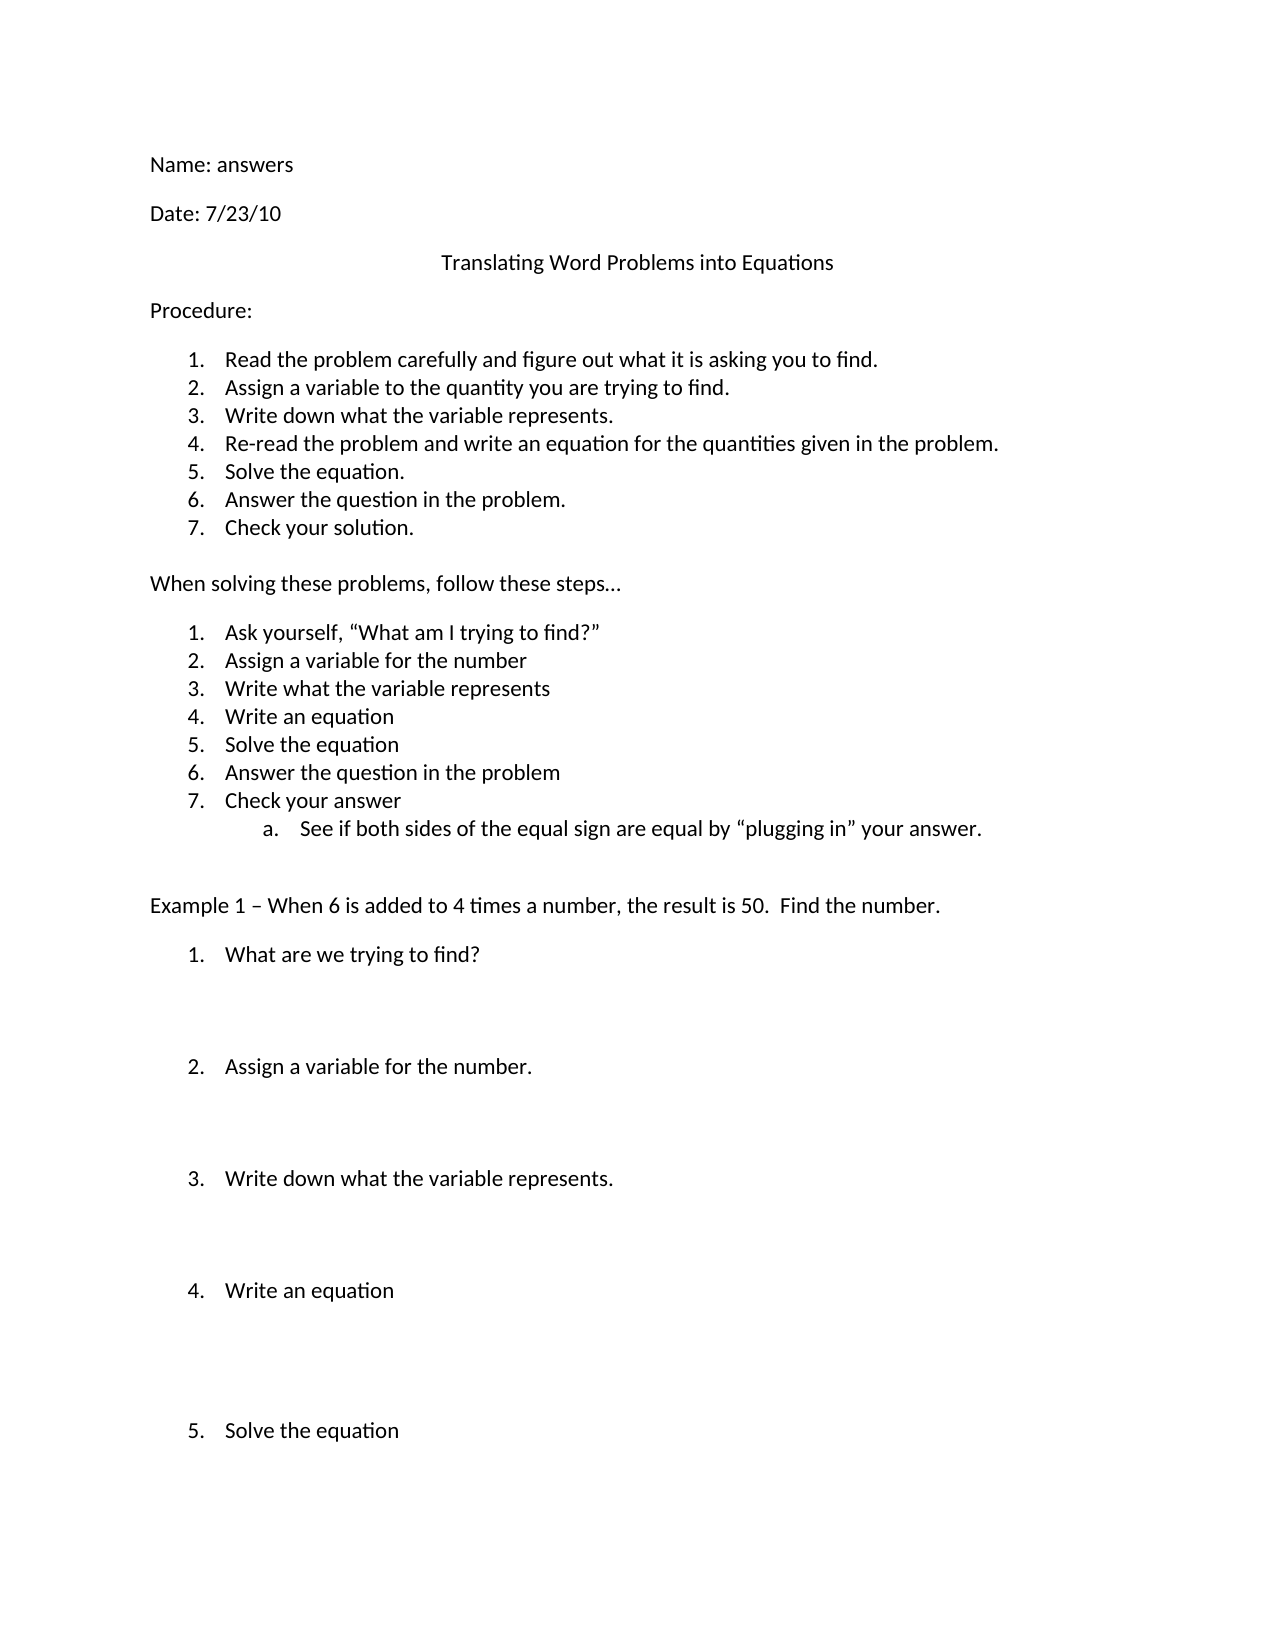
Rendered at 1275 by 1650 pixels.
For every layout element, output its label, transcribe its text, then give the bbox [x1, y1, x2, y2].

text Example 1 – When 6 is added to 4 times a number, the result is 50. Find the number. [150, 891, 1125, 919]
list Assign a variable to the quantity you are trying to find. [187, 373, 1125, 401]
list Write what the variable represents [187, 674, 1125, 702]
list Solve the equation [187, 731, 1125, 758]
list Read the problem carefully and figure out what it is asking you to find. [187, 345, 1125, 373]
list What are we trying to find? [187, 940, 1125, 968]
text Procedure: [150, 297, 1125, 324]
text Translating Word Problems into Equations [150, 248, 1125, 276]
list Write down what the variable represents. [187, 401, 1125, 429]
list Answer the question in the problem. [187, 486, 1125, 513]
list See if both sides of the equal sign are equal by “plugging in” your answer. [262, 814, 1125, 843]
text Name: answers [150, 150, 1125, 178]
list Write an equation [187, 1277, 1125, 1304]
list Assign a variable for the number. [187, 1052, 1125, 1080]
list Re-read the problem and write an equation for the quantities given in the problem. [187, 429, 1125, 457]
text Date: 7/23/10 [150, 199, 1125, 227]
list Answer the question in the problem [187, 758, 1125, 787]
list Ask yourself, “What am I trying to find?” [187, 618, 1125, 646]
list Check your answer [187, 787, 1125, 814]
list Solve the equation. [187, 457, 1125, 486]
text When solving these problems, follow these steps… [150, 569, 1125, 598]
list Check your solution. [187, 513, 1125, 542]
list Write an equation [187, 702, 1125, 731]
list Solve the equation [187, 1417, 1125, 1445]
list Assign a variable for the number [187, 646, 1125, 674]
list Write down what the variable represents. [187, 1164, 1125, 1192]
